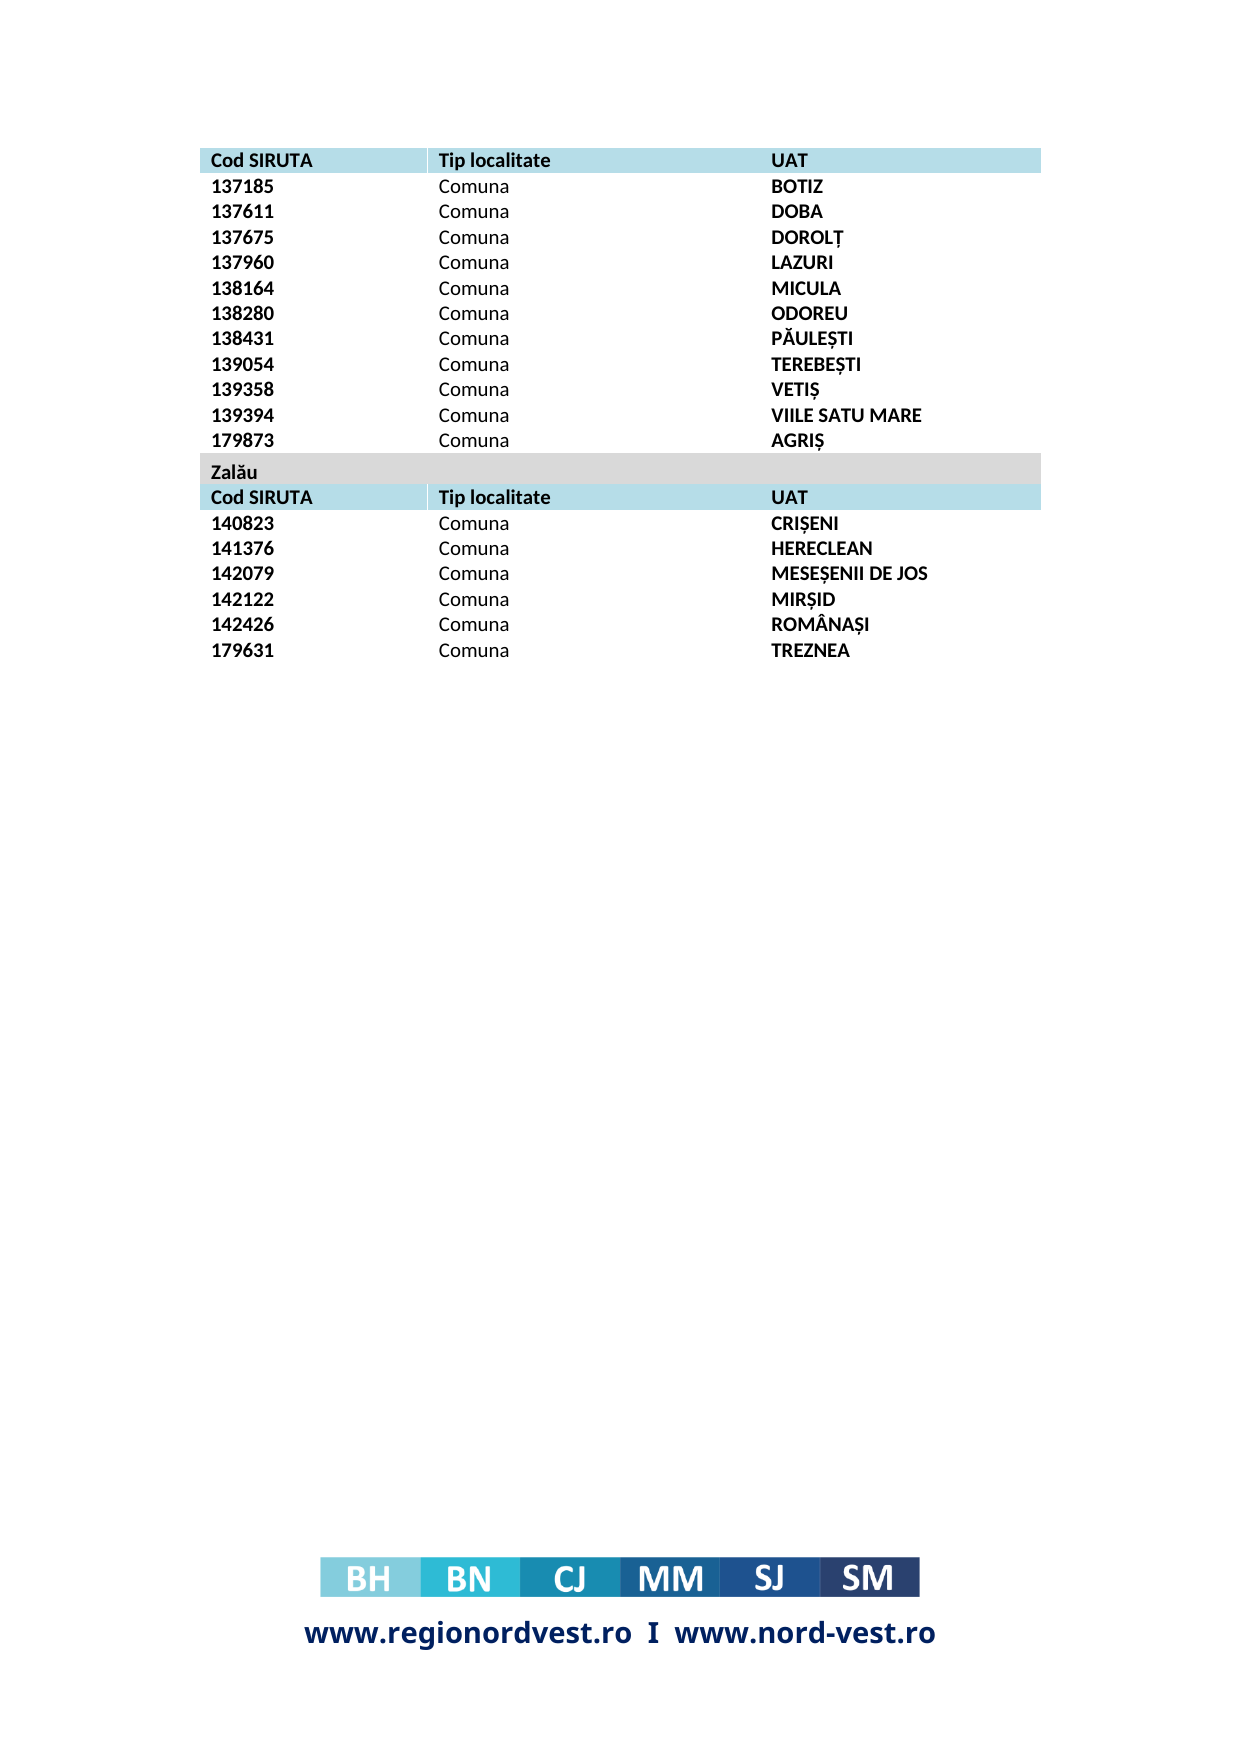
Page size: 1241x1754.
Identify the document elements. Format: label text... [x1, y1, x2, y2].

table_cell 137185 [200, 173, 427, 198]
table_cell Cod SIRUTA [200, 484, 427, 510]
table_cell CRIȘENI [760, 510, 1041, 535]
table_cell UAT [760, 148, 1041, 173]
table_cell Comuna [428, 637, 760, 662]
table_cell 141376 [200, 535, 427, 561]
table_cell Comuna [428, 402, 760, 427]
table_cell 142426 [200, 611, 427, 637]
table_cell 139054 [200, 351, 427, 376]
table_cell ODOREU [760, 300, 1041, 326]
table_cell LAZURI [760, 249, 1041, 275]
table_cell VETIȘ [760, 376, 1041, 402]
table_cell DOBA [760, 199, 1041, 224]
table_cell 179873 [200, 427, 427, 453]
table_cell 138164 [200, 275, 427, 300]
table_cell PĂULEȘTI [760, 326, 1041, 351]
table_cell Comuna [428, 611, 760, 637]
table_cell 140823 [200, 510, 427, 535]
table_cell AGRIȘ [760, 427, 1041, 453]
table_cell 139358 [200, 376, 427, 402]
table_cell 142079 [200, 561, 427, 586]
table_cell Tip localitate [428, 484, 760, 510]
table_cell 138280 [200, 300, 427, 326]
table_cell Zalău [200, 453, 1041, 484]
table_cell Tip localitate [428, 148, 760, 173]
table_cell Comuna [428, 535, 760, 561]
table_cell 137611 [200, 199, 427, 224]
table_cell MIRȘID [760, 586, 1041, 611]
table_cell 142122 [200, 586, 427, 611]
table_cell 138431 [200, 326, 427, 351]
table_cell Comuna [428, 275, 760, 300]
picture [320, 1557, 920, 1597]
table_cell TEREBEȘTI [760, 351, 1041, 376]
table_cell Cod SIRUTA [200, 148, 427, 173]
table_cell DOROLȚ [760, 224, 1041, 249]
table_cell Comuna [428, 427, 760, 453]
table_cell Comuna [428, 224, 760, 249]
table_cell Comuna [428, 561, 760, 586]
table_cell BOTIZ [760, 173, 1041, 198]
table_cell Comuna [428, 376, 760, 402]
table_cell VIILE SATU MARE [760, 402, 1041, 427]
table_cell Comuna [428, 326, 760, 351]
table_cell TREZNEA [760, 637, 1041, 662]
table_cell HERECLEAN [760, 535, 1041, 561]
table_cell 137960 [200, 249, 427, 275]
table_cell Comuna [428, 300, 760, 326]
table_cell 137675 [200, 224, 427, 249]
table_cell UAT [760, 484, 1041, 510]
table_cell Comuna [428, 173, 760, 198]
table_cell Comuna [428, 351, 760, 376]
table_cell Comuna [428, 510, 760, 535]
table_cell 179631 [200, 637, 427, 662]
table_cell ROMÂNAȘI [760, 611, 1041, 637]
table_cell 139394 [200, 402, 427, 427]
table_cell Comuna [428, 586, 760, 611]
table_cell MICULA [760, 275, 1041, 300]
table_cell MESEȘENII DE JOS [760, 561, 1041, 586]
table_cell Comuna [428, 249, 760, 275]
table_cell Comuna [428, 199, 760, 224]
